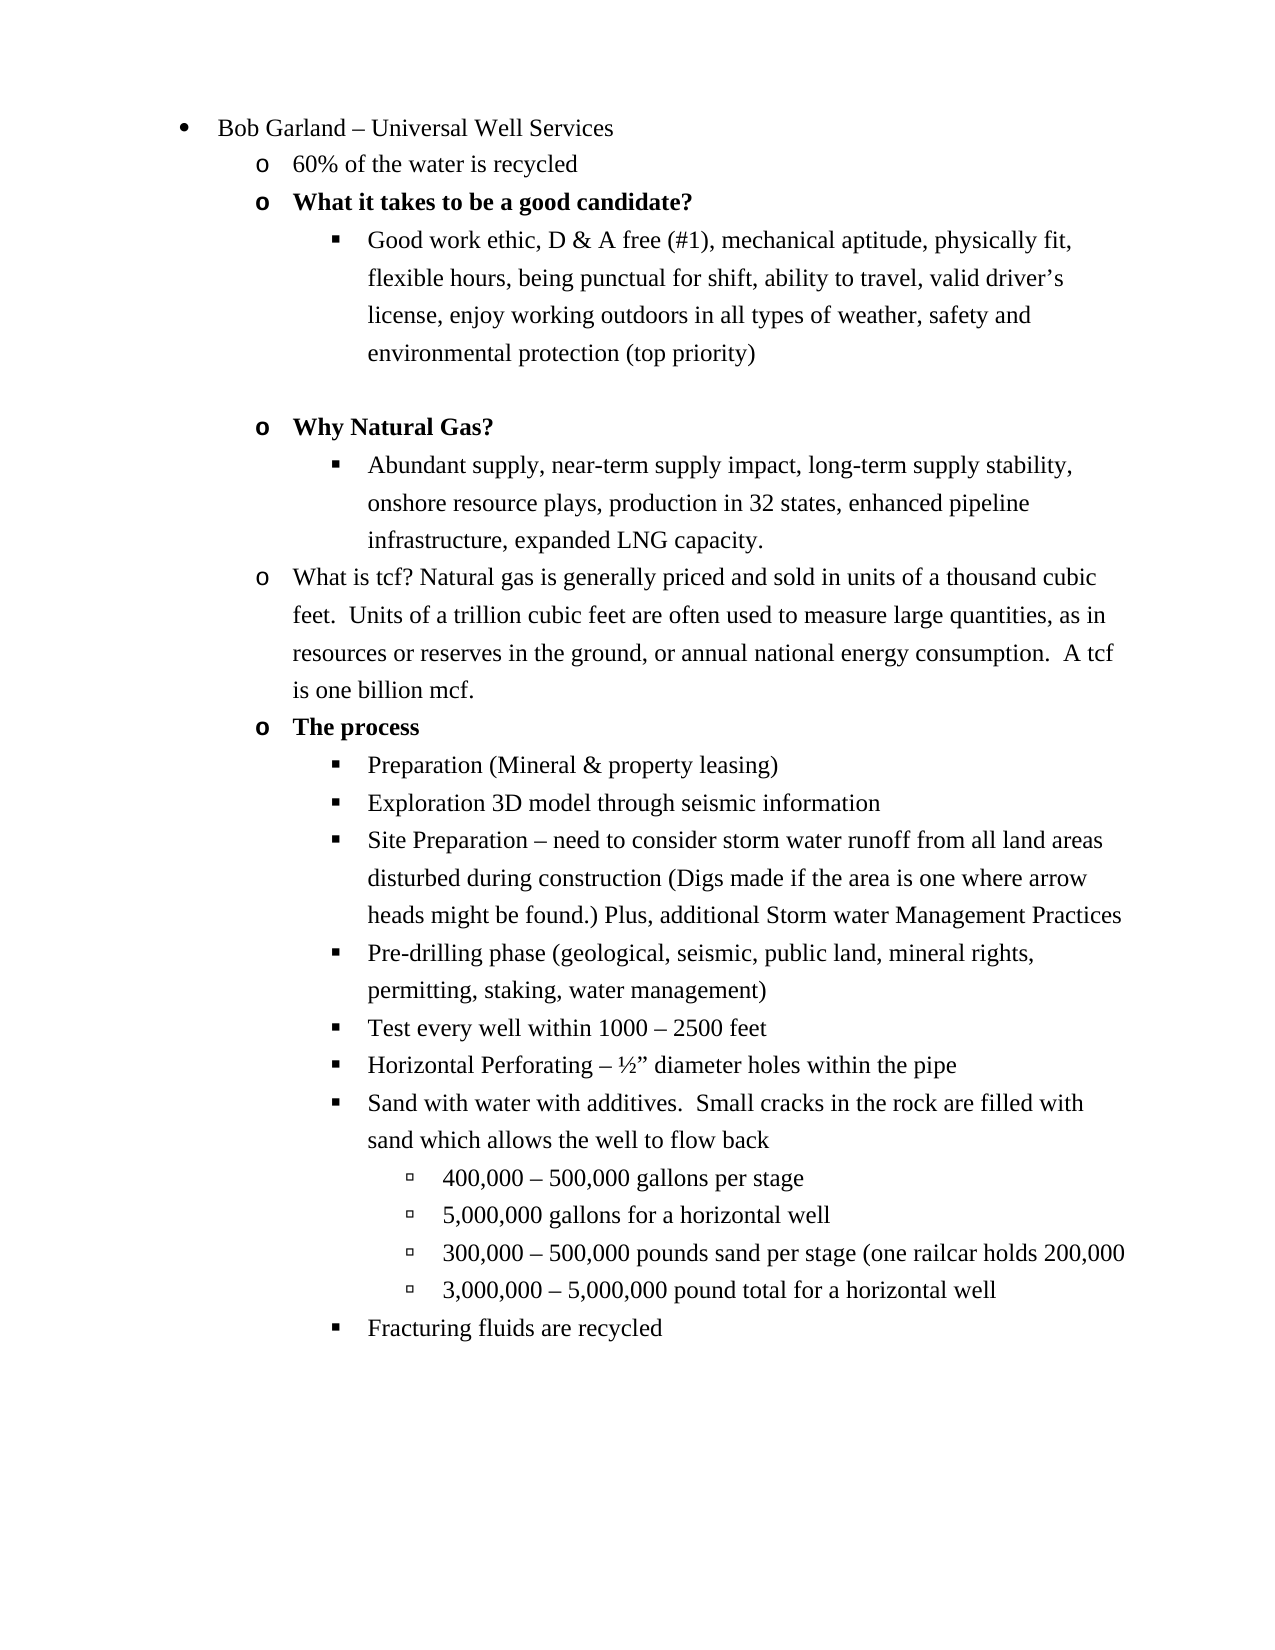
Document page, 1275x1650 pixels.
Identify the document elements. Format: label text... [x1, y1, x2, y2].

text Site Preparation – need to consider storm water runoff from all land areas disturbed during construction (Digs made if the area is one where arrow heads might be found.) Plus, additional Storm water Management Practices [330, 821, 1125, 934]
text Why Natural Gas? [255, 409, 1125, 446]
text Sand with water with additives. Small cracks in the rock are filled with sand which allows the well to flow back [330, 1084, 1125, 1159]
text 60% of the water is recycled [255, 146, 1125, 184]
text What is tcf? Natural gas is generally priced and sold in units of a thousand cubic feet. Units of a trillion cubic feet are often used to measure large quantities, as in resources or reserves in the ground, or annual national energy consumption. A tcf is one billion mcf. [255, 559, 1125, 709]
text Fracturing fluids are recycled [330, 1309, 1125, 1346]
text Test every well within 1000 – 2500 feet [330, 1009, 1125, 1046]
text Preparation (Mineral & property leasing) [330, 746, 1125, 784]
text 300,000 – 500,000 pounds sand per stage (one railcar holds 200,000 [405, 1234, 1125, 1271]
text What it takes to be a good candidate? [255, 184, 1125, 221]
text The process [255, 709, 1125, 746]
text Abundant supply, near-term supply impact, long-term supply stability, onshore resource plays, production in 32 states, enhanced pipeline infrastructure, expanded LNG capacity. [330, 446, 1125, 559]
text 5,000,000 gallons for a horizontal well [405, 1196, 1125, 1234]
text Bob Garland – Universal Well Services [180, 109, 1125, 146]
text 3,000,000 – 5,000,000 pound total for a horizontal well [405, 1271, 1125, 1309]
text Pre-drilling phase (geological, seismic, public land, mineral rights, permitting, staking, water management) [330, 934, 1125, 1009]
text Horizontal Perforating – ½” diameter holes within the pipe [330, 1046, 1125, 1084]
text Good work ethic, D & A free (#1), mechanical aptitude, physically fit, flexible hours, being punctual for shift, ability to travel, valid driver’s license, enjoy working outdoors in all types of weather, safety and environmental protection (top priority) [330, 221, 1125, 371]
text Exploration 3D model through seismic information [330, 784, 1125, 821]
text 400,000 – 500,000 gallons per stage [405, 1159, 1125, 1196]
